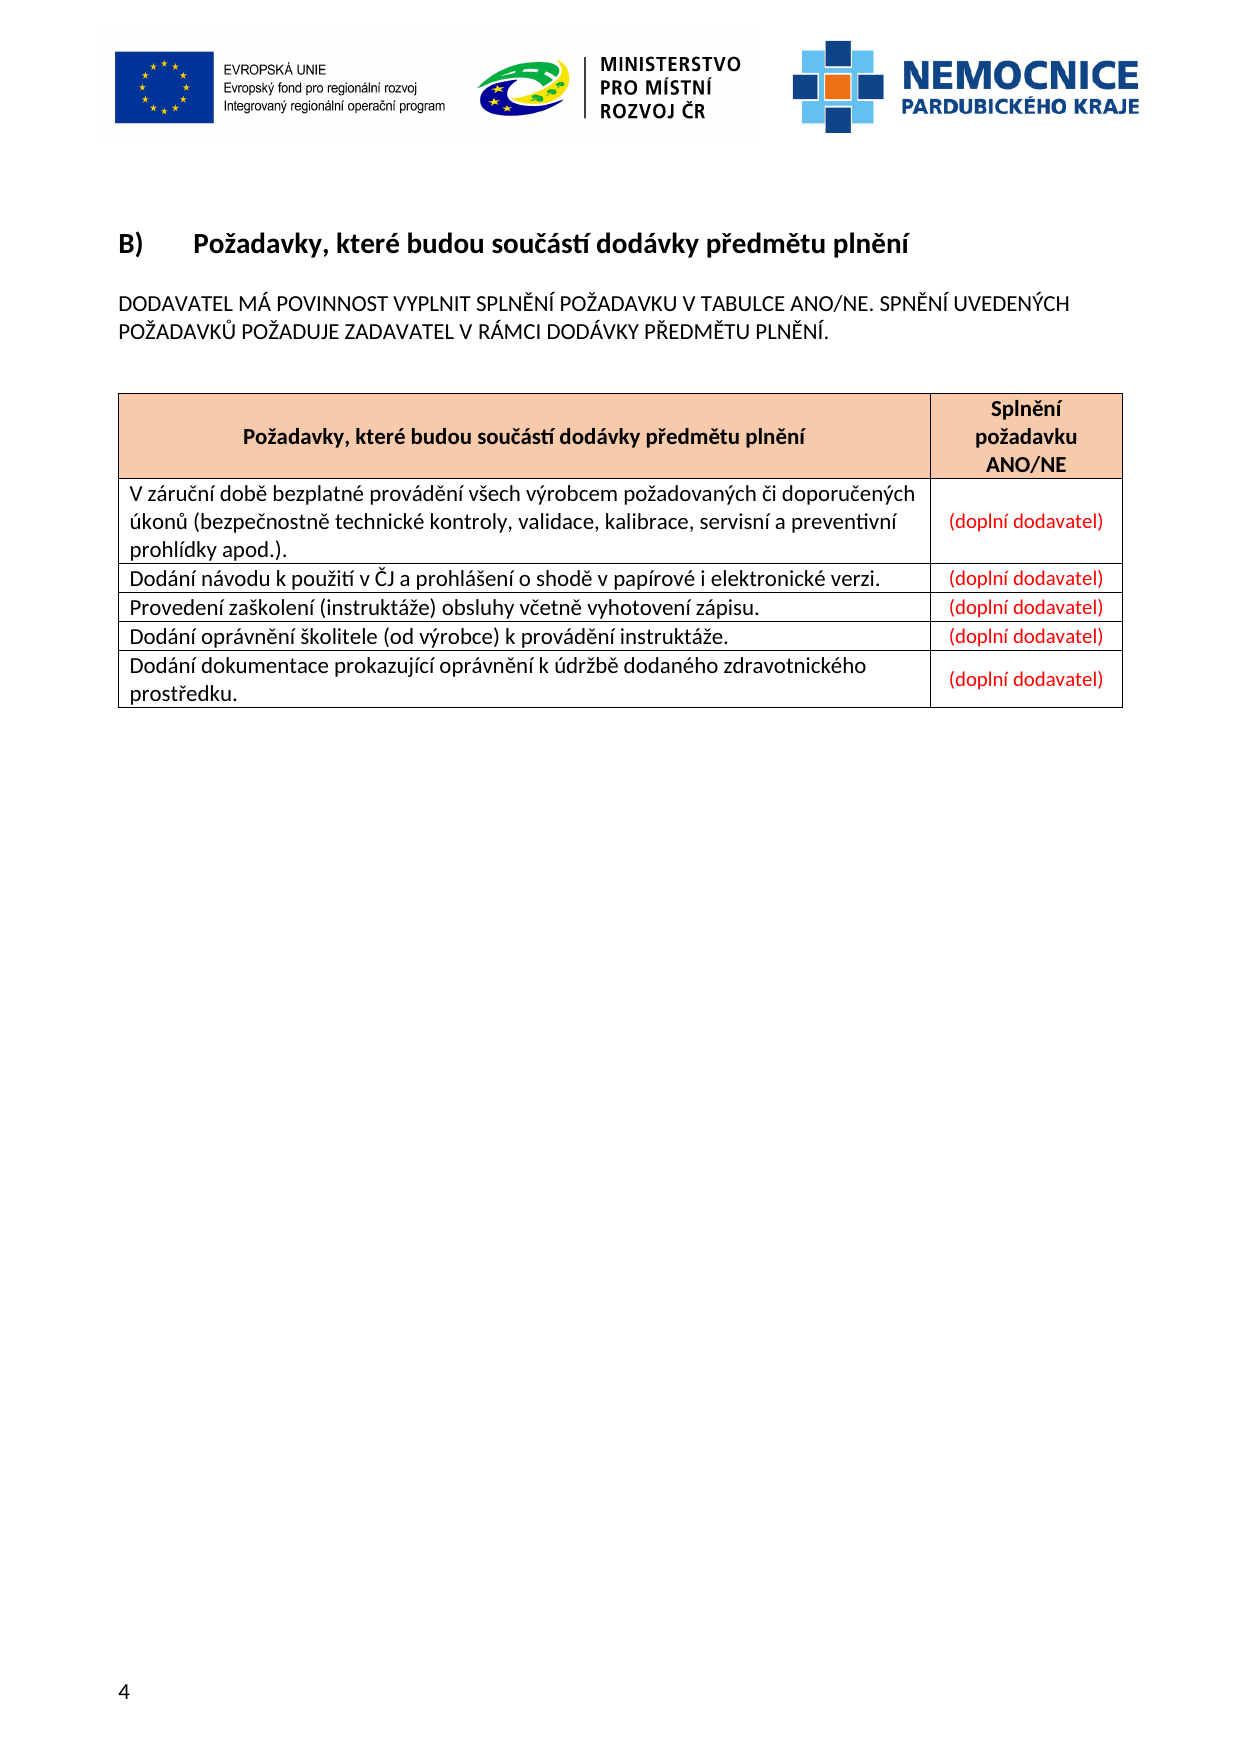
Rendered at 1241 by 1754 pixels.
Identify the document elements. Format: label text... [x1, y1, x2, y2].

picture [791, 39, 1139, 134]
picture [93, 27, 762, 147]
table_cell Dodání dokumentace prokazující oprávnění k údržbě dodaného zdravotnického prostředku. [119, 651, 930, 707]
table_cell (doplní dodavatel) [931, 651, 1122, 707]
table_cell (doplní dodavatel) [931, 622, 1122, 650]
list Požadavky, které budou součástí dodávky předmětu plnění [118, 225, 1122, 261]
table_header Splnění požadavku ANO/NE [931, 394, 1122, 478]
text DODAVATEL MÁ POVINNOST VYPLNIT SPLNĚNÍ POŽADAVKU V TABULCE ANO/NE. SPNĚNÍ UVEDENÝCH POŽADAVKŮ POŽADUJE ZADAVATEL V RÁMCI DODÁVKY PŘEDMĚTU PLNĚNÍ. [118, 289, 1122, 345]
table_cell (doplní dodavatel) [931, 564, 1122, 592]
table_cell (doplní dodavatel) [931, 479, 1122, 563]
table_header Požadavky, které budou součástí dodávky předmětu plnění [119, 394, 930, 478]
table_cell Provedení zaškolení (instruktáže) obsluhy včetně vyhotovení zápisu. [119, 593, 930, 621]
table_cell Dodání oprávnění školitele (od výrobce) k provádění instruktáže. [119, 622, 930, 650]
table_cell Dodání návodu k použití v ČJ a prohlášení o shodě v papírové i elektronické verzi. [119, 564, 930, 592]
table_cell (doplní dodavatel) [931, 593, 1122, 621]
table_cell V záruční době bezplatné provádění všech výrobcem požadovaných či doporučených úkonů (bezpečnostně technické kontroly, validace, kalibrace, servisní a preventivní prohlídky apod.). [119, 479, 930, 563]
